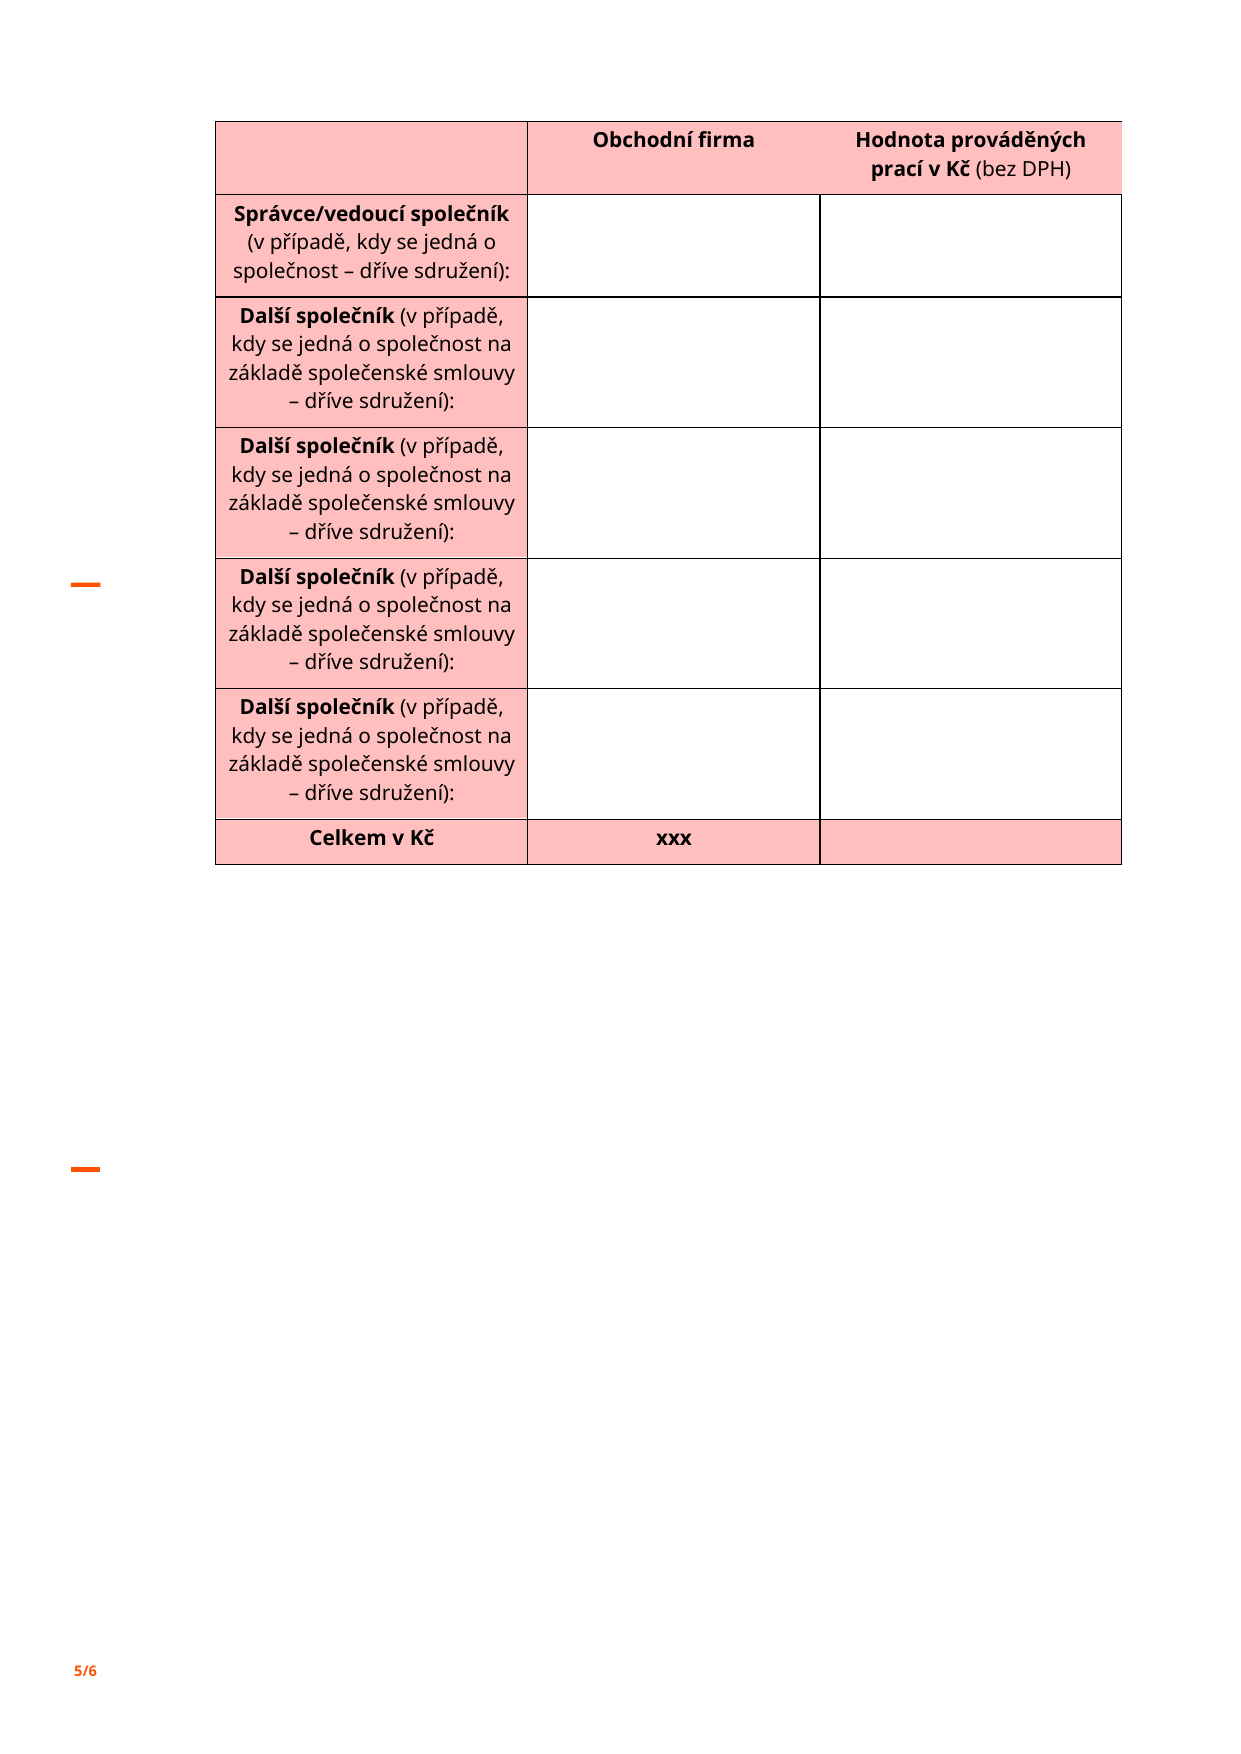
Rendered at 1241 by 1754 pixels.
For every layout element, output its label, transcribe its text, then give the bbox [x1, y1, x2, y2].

table_cell [821, 559, 1121, 688]
table_cell [821, 298, 1121, 427]
table_cell Správce/vedoucí společník (v případě, kdy se jedná o společnost – dříve sdružení): [216, 195, 527, 296]
table_cell [528, 428, 819, 557]
table_cell [528, 689, 819, 818]
table_cell [528, 195, 819, 296]
table_cell Další společník (v případě, kdy se jedná o společnost na základě společenské smlouvy – dříve sdružení): [216, 428, 527, 557]
table_cell Celkem v Kč [216, 820, 527, 864]
table_cell [528, 559, 819, 688]
table_cell [821, 428, 1121, 557]
table_header Obchodní firma [528, 122, 820, 194]
table_cell Další společník (v případě, kdy se jedná o společnost na základě společenské smlouvy – dříve sdružení): [216, 298, 527, 427]
table_cell [528, 298, 819, 427]
table_cell [821, 820, 1121, 864]
table_cell xxx [528, 820, 819, 864]
table_cell [821, 195, 1121, 296]
table_cell Další společník (v případě, kdy se jedná o společnost na základě společenské smlouvy – dříve sdružení): [216, 689, 527, 818]
table_cell [821, 689, 1121, 818]
table_header Hodnota prováděných prací v Kč (bez DPH) [820, 122, 1122, 194]
table_header [216, 122, 527, 194]
table_cell Další společník (v případě, kdy se jedná o společnost na základě společenské smlouvy – dříve sdružení): [216, 559, 527, 688]
